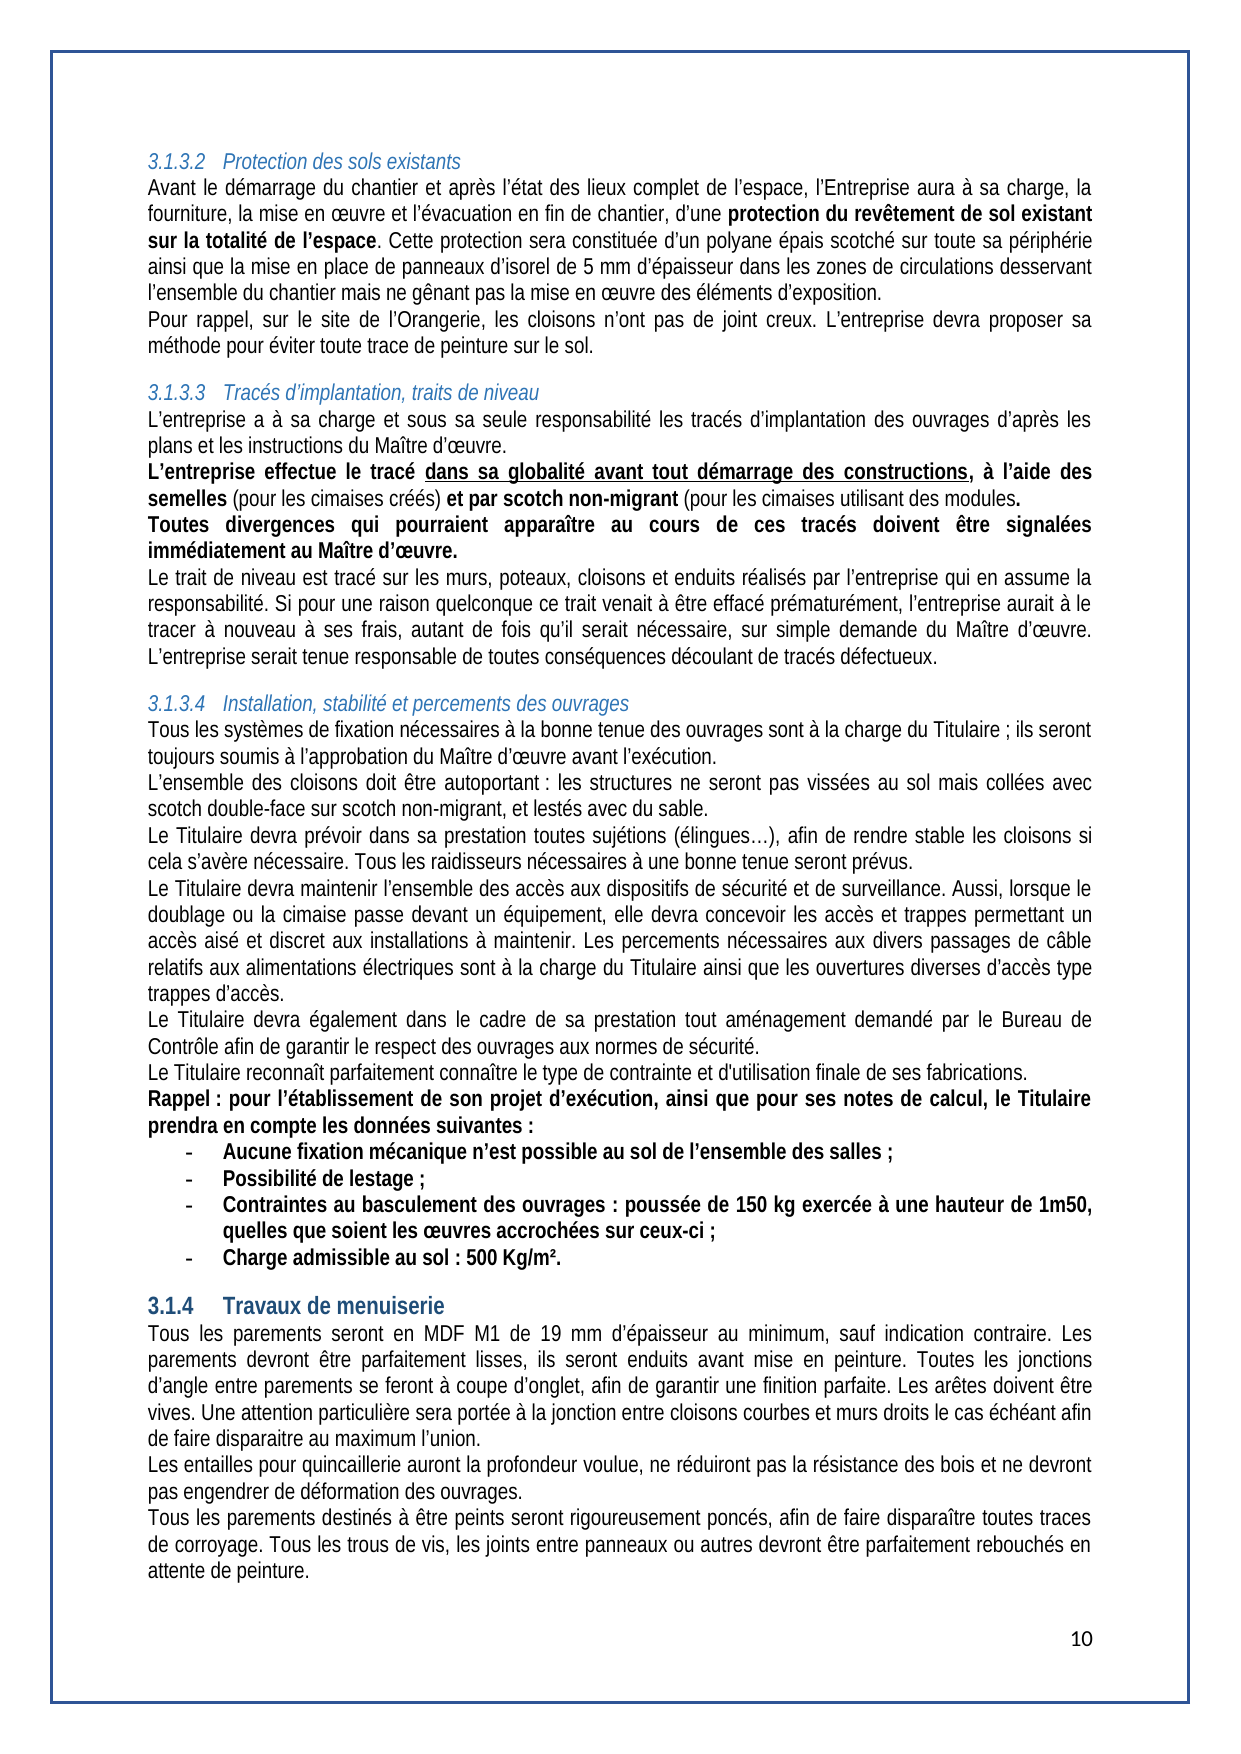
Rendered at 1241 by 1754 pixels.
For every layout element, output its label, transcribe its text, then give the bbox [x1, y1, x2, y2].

text Tous les systèmes de fixation nécessaires à la bonne tenue des ouvrages sont à la charge du Titulaire ; ils seront toujours soumis à l’approbation du Maître d’œuvre avant l’exécution. [148, 716, 1093, 769]
text Tous les parements destinés à être peints seront rigoureusement poncés, afin de faire disparaître toutes traces de corroyage. Tous les trous de vis, les joints entre panneaux ou autres devront être parfaitement rebouchés en attente de peinture. [148, 1504, 1093, 1583]
text Avant le démarrage du chantier et après l’état des lieux complet de l’espace, l’Entreprise aura à sa charge, la fourniture, la mise en œuvre et l’évacuation en fin de chantier, d’une protection du revêtement de sol existant sur la totalité de l’espace. Cette protection sera constituée d’un polyane épais scotché sur toute sa périphérie ainsi que la mise en place de panneaux d’isorel de 5 mm d’épaisseur dans les zones de circulations desservant l’ensemble du chantier mais ne gênant pas la mise en œuvre des éléments d’exposition. [148, 174, 1093, 306]
text Tous les parements seront en MDF M1 de 19 mm d’épaisseur au minimum, sauf indication contraire. Les parements devront être parfaitement lisses, ils seront enduits avant mise en peinture. Toutes les jonctions d’angle entre parements se feront à coupe d’onglet, afin de garantir une finition parfaite. Les arêtes doivent être vives. Une attention particulière sera portée à la jonction entre cloisons courbes et murs droits le cas échéant afin de faire disparaitre au maximum l’union. [148, 1320, 1093, 1451]
text L’ensemble des cloisons doit être autoportant : les structures ne seront pas vissées au sol mais collées avec scotch double-face sur scotch non-migrant, et lestés avec du sable. [148, 769, 1093, 822]
subtitle Protection des sols existants [148, 148, 1093, 174]
text Rappel : pour l’établissement de son projet d’exécution, ainsi que pour ses notes de calcul, le Titulaire prendra en compte les données suivantes : [148, 1085, 1093, 1138]
subtitle Installation, stabilité et percements des ouvrages [148, 690, 1093, 716]
text Le Titulaire devra prévoir dans sa prestation toutes sujétions (élingues…), afin de rendre stable les cloisons si cela s’avère nécessaire. Tous les raidisseurs nécessaires à une bonne tenue seront prévus. [148, 822, 1093, 874]
list Possibilité de lestage ; [185, 1164, 1093, 1191]
text Le Titulaire reconnaît parfaitement connaître le type de contrainte et d'utilisation finale de ses fabrications. [148, 1059, 1093, 1085]
text Pour rappel, sur le site de l’Orangerie, les cloisons n’ont pas de joint creux. L’entreprise devra proposer sa méthode pour éviter toute trace de peinture sur le sol. [148, 306, 1093, 358]
list Charge admissible au sol : 500 Kg/m². [185, 1244, 1093, 1270]
list Aucune fixation mécanique n’est possible au sol de l’ensemble des salles ; [185, 1138, 1093, 1164]
text L’entreprise effectue le tracé dans sa globalité avant tout démarrage des constructions, à l’aide des semelles (pour les cimaises créés) et par scotch non-migrant (pour les cimaises utilisant des modules. [148, 458, 1093, 511]
text Toutes divergences qui pourraient apparaître au cours de ces tracés doivent être signalées immédiatement au Maître d’œuvre. [148, 511, 1093, 564]
text Les entailles pour quincaillerie auront la profondeur voulue, ne réduiront pas la résistance des bois et ne devront pas engendrer de déformation des ouvrages. [148, 1451, 1093, 1504]
subtitle Travaux de menuiserie [148, 1291, 1093, 1320]
subtitle Tracés d’implantation, traits de niveau [148, 379, 1093, 406]
list Contraintes au basculement des ouvrages : poussée de 150 kg exercée à une hauteur de 1m50, quelles que soient les œuvres accrochées sur ceux-ci ; [185, 1191, 1093, 1244]
text L’entreprise a à sa charge et sous sa seule responsabilité les tracés d’implantation des ouvrages d’après les plans et les instructions du Maître d’œuvre. [148, 406, 1093, 458]
text Le Titulaire devra maintenir l’ensemble des accès aux dispositifs de sécurité et de surveillance. Aussi, lorsque le doublage ou la cimaise passe devant un équipement, elle devra concevoir les accès et trappes permettant un accès aisé et discret aux installations à maintenir. Les percements nécessaires aux divers passages de câble relatifs aux alimentations électriques sont à la charge du Titulaire ainsi que les ouvertures diverses d’accès type trappes d’accès. [148, 874, 1093, 1006]
text Le trait de niveau est tracé sur les murs, poteaux, cloisons et enduits réalisés par l’entreprise qui en assume la responsabilité. Si pour une raison quelconque ce trait venait à être effacé prématurément, l’entreprise aurait à le tracer à nouveau à ses frais, autant de fois qu’il serait nécessaire, sur simple demande du Maître d’œuvre. L’entreprise serait tenue responsable de toutes conséquences découlant de tracés défectueux. [148, 564, 1093, 669]
text Le Titulaire devra également dans le cadre de sa prestation tout aménagement demandé par le Bureau de Contrôle afin de garantir le respect des ouvrages aux normes de sécurité. [148, 1006, 1093, 1059]
